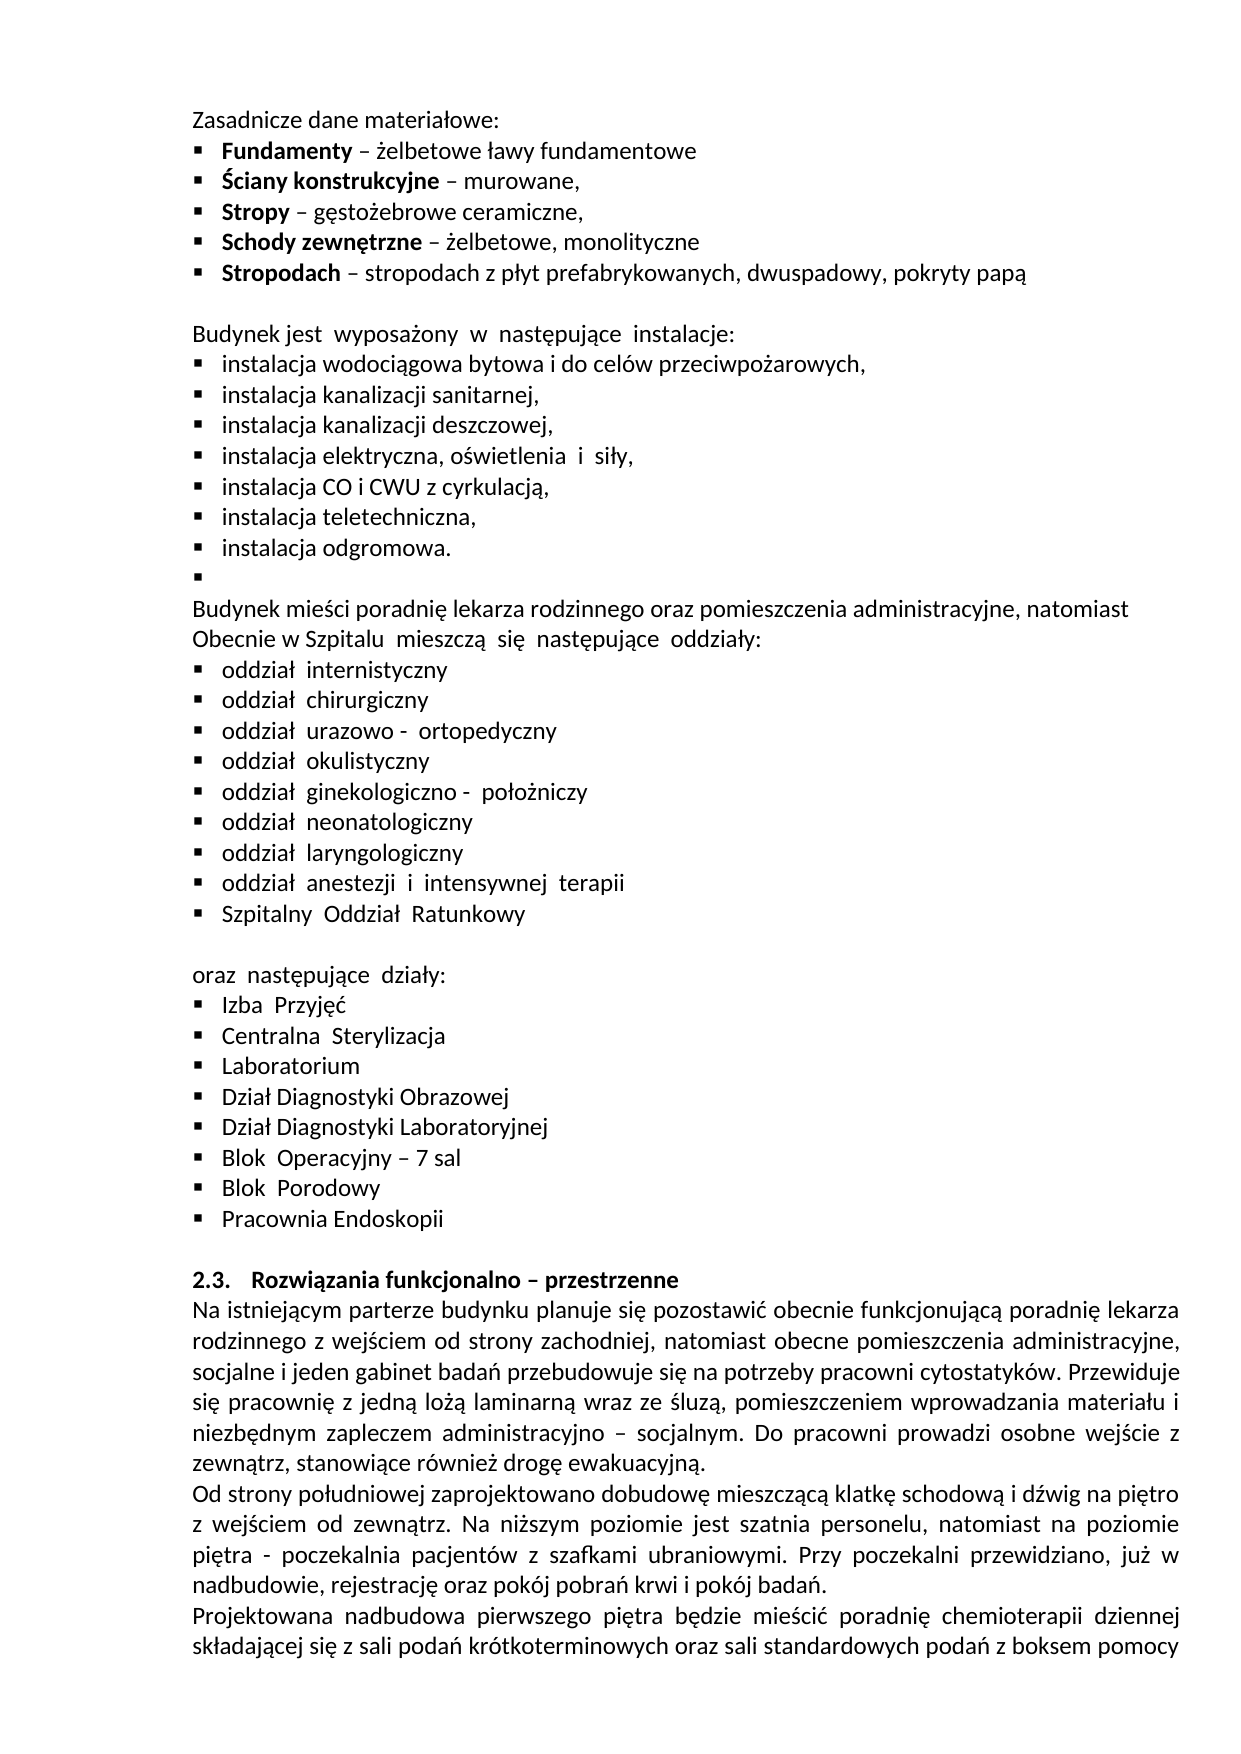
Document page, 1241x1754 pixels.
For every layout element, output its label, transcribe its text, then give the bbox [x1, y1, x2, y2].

list instalacja kanalizacji sanitarnej, [192, 379, 1181, 409]
text Od strony południowej zaprojektowano dobudowę mieszczącą klatkę schodową i dźwig na piętro z wejściem od zewnątrz. Na niższym poziomie jest szatnia personelu, natomiast na poziomie piętra - poczekalnia pacjentów z szafkami ubraniowymi. Przy poczekalni przewidziano, już w nadbudowie, rejestrację oraz pokój pobrań krwi i pokój badań. [192, 1478, 1181, 1600]
list Dział Diagnostyki Obrazowej [192, 1081, 1181, 1112]
list Ściany konstrukcyjne – murowane, [192, 165, 1181, 196]
list Rozwiązania funkcjonalno – przestrzenne [192, 1264, 1181, 1295]
list Pracownia Endoskopii [192, 1203, 1181, 1234]
list Schody zewnętrzne – żelbetowe, monolityczne [192, 226, 1181, 257]
list oddział anestezji i intensywnej terapii [192, 867, 1181, 898]
list Blok Porodowy [192, 1173, 1181, 1203]
list oddział internistyczny [192, 654, 1181, 684]
list oddział ginekologiczno - położniczy [192, 776, 1181, 806]
text Obecnie w Szpitalu mieszczą się następujące oddziały: [192, 623, 1181, 654]
list Szpitalny Oddział Ratunkowy [192, 898, 1181, 928]
list instalacja elektryczna, oświetlenia i siły, [192, 440, 1181, 471]
text Zasadnicze dane materiałowe: [192, 104, 1181, 135]
list instalacja kanalizacji deszczowej, [192, 409, 1181, 440]
list instalacja wodociągowa bytowa i do celów przeciwpożarowych, [192, 348, 1181, 379]
list Stropodach – stropodach z płyt prefabrykowanych, dwuspadowy, pokryty papą [192, 257, 1181, 287]
text Budynek jest wyposażony w następujące instalacje: [192, 318, 1181, 348]
list oddział laryngologiczny [192, 837, 1181, 867]
text Budynek mieści poradnię lekarza rodzinnego oraz pomieszczenia administracyjne, natomiast [192, 593, 1181, 623]
list oddział urazowo - ortopedyczny [192, 715, 1181, 745]
list Dział Diagnostyki Laboratoryjnej [192, 1112, 1181, 1142]
list Centralna Sterylizacja [192, 1020, 1181, 1051]
list Stropy – gęstożebrowe ceramiczne, [192, 196, 1181, 226]
text oraz następujące działy: [192, 959, 1181, 989]
list instalacja odgromowa. [192, 532, 1181, 562]
list Fundamenty – żelbetowe ławy fundamentowe [192, 135, 1181, 165]
list Blok Operacyjny – 7 sal [192, 1142, 1181, 1173]
text Na istniejącym parterze budynku planuje się pozostawić obecnie funkcjonującą poradnię lekarza rodzinnego z wejściem od strony zachodniej, natomiast obecne pomieszczenia administracyjne, socjalne i jeden gabinet badań przebudowuje się na potrzeby pracowni cytostatyków. Przewiduje się pracownię z jedną lożą laminarną wraz ze śluzą, pomieszczeniem wprowadzania materiału i niezbędnym zapleczem administracyjno – socjalnym. Do pracowni prowadzi osobne wejście z zewnątrz, stanowiące również drogę ewakuacyjną. [192, 1295, 1181, 1478]
list Izba Przyjęć [192, 989, 1181, 1020]
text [192, 1600, 1181, 1661]
list instalacja CO i CWU z cyrkulacją, [192, 471, 1181, 501]
list Laboratorium [192, 1051, 1181, 1081]
list oddział okulistyczny [192, 745, 1181, 776]
list instalacja teletechniczna, [192, 501, 1181, 532]
list oddział chirurgiczny [192, 684, 1181, 715]
list oddział neonatologiczny [192, 806, 1181, 837]
